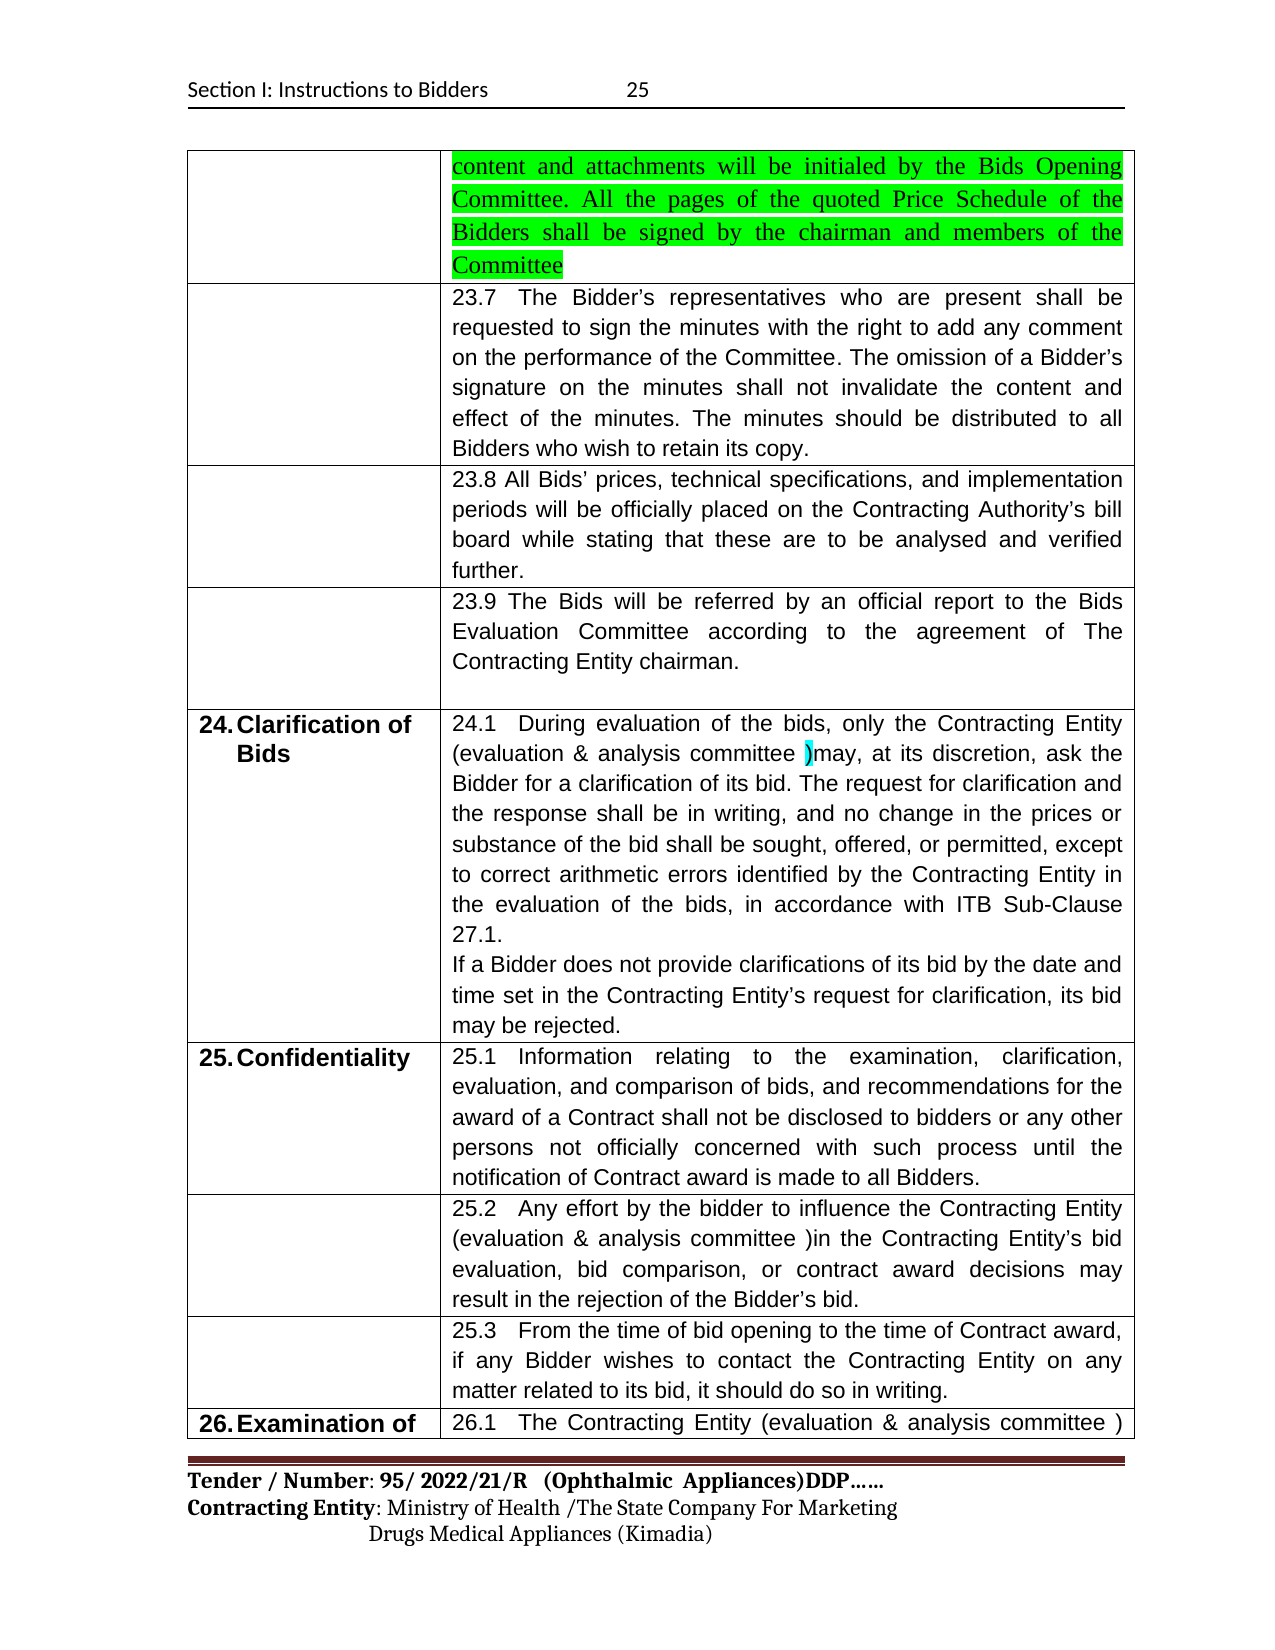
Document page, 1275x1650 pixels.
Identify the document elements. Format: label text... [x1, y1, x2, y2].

table_cell 23.8 All Bids’ prices, technical specifications, and implementation periods will be officially placed on the Contracting Authority’s bill board while stating that these are to be analysed and verified further. [441, 466, 1134, 587]
table_cell 25.3 From the time of bid opening to the time of Contract award, if any Bidder wishes to contact the Contracting Entity on any matter related to its bid, it should do so in writing. [441, 1317, 1134, 1408]
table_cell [188, 1409, 440, 1437]
table_cell [188, 1195, 440, 1316]
table_cell 23.7 The Bidder’s representatives who are present shall be requested to sign the minutes with the right to add any comment on the performance of the Committee. The omission of a Bidder’s signature on the minutes shall not invalidate the content and effect of the minutes. The minutes should be distributed to all Bidders who wish to retain its copy. [441, 284, 1134, 465]
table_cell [441, 1409, 1134, 1437]
table_cell [188, 151, 440, 283]
table_cell 24. Clarification of Bids [188, 710, 440, 1042]
table_cell 25.2 Any effort by the bidder to influence the Contracting Entity (evaluation & analysis committee )in the Contracting Entity’s bid evaluation, bid comparison, or contract award decisions may result in the rejection of the Bidder’s bid. [441, 1195, 1134, 1316]
table_cell 25.1 Information relating to the examination, clarification, evaluation, and comparison of bids, and recommendations for the award of a Contract shall not be disclosed to bidders or any other persons not officially concerned with such process until the notification of Contract award is made to all Bidders. [441, 1043, 1134, 1194]
table_cell [188, 588, 440, 709]
table_cell [188, 1317, 440, 1408]
table_cell 23.9 The Bids will be referred by an official report to the Bids Evaluation Committee according to the agreement of The Contracting Entity chairman. [441, 588, 1134, 709]
table_cell 25. Confidentiality [188, 1043, 440, 1194]
table_cell 24.1 During evaluation of the bids, only the Contracting Entity (evaluation & analysis committee )may, at its discretion, ask the Bidder for a clarification of its bid. The request for clarification and the response shall be in writing, and no change in the prices or substance of the bid shall be sought, offered, or permitted, except to correct arithmetic errors identified by the Contracting Entity in the evaluation of the bids, in accordance with ITB Sub-Clause 27.1. If a Bidder does not provide clarifications of its bid by the date and time set in the Contracting Entity’s request for clarification, its bid may be rejected. [441, 710, 1134, 1042]
table_cell [188, 284, 440, 465]
table_cell [188, 466, 440, 587]
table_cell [441, 151, 1134, 283]
